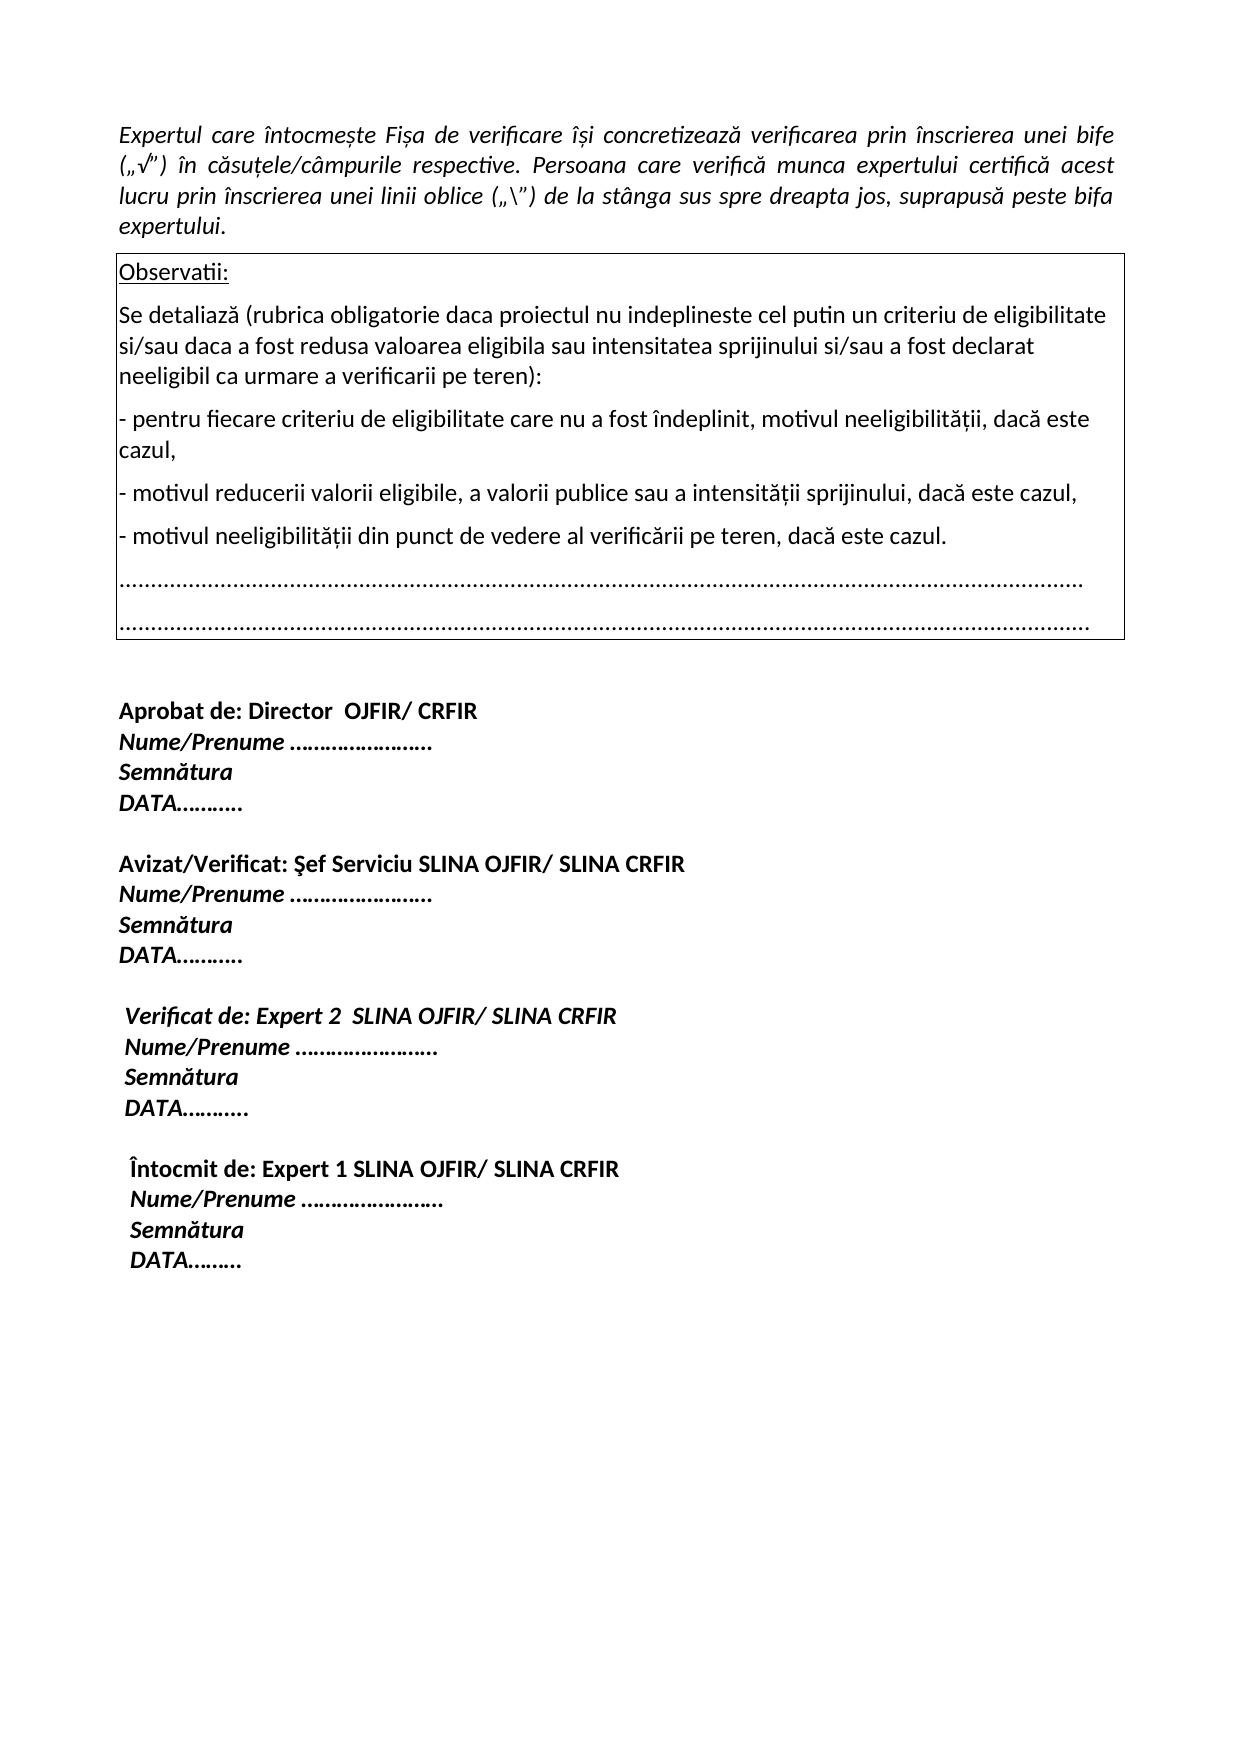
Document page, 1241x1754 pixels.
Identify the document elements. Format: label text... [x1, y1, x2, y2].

text Nume/Prenume …………………… [119, 878, 1116, 909]
text Nume/Prenume …………………… [119, 726, 1116, 756]
text DATA……….. [119, 939, 1116, 970]
text Expertul care întocmește Fișa de verificare îşi concretizează verificarea prin înscrierea unei bife („√”) în căsuțele/câmpurile respective. Persoana care verifică munca expertului certifică acest lucru prin înscrierea unei linii oblice („\”) de la stânga sus spre dreapta jos, suprapusă peste bifa expertului. [119, 119, 1116, 241]
text - pentru fiecare criteriu de eligibilitate care nu a fost îndeplinit, motivul neeligibilităţii, dacă este cazul, [117, 400, 1124, 464]
text Nume/Prenume …………………… [119, 1184, 1116, 1214]
text DATA……….. [119, 787, 1116, 817]
text Semnătura [119, 1062, 1116, 1092]
text Aprobat de: Director OJFIR/ CRFIR [119, 695, 1116, 726]
text DATA……….. [119, 1092, 1116, 1123]
text DATA……… [119, 1245, 1116, 1275]
text Întocmit de: Expert 1 SLINA OJFIR/ SLINA CRFIR [119, 1153, 1116, 1184]
text Semnătura [119, 756, 1116, 787]
text ......................................................................................................................................................... [117, 560, 1124, 594]
text Verificat de: Expert 2 SLINA OJFIR/ SLINA CRFIR [119, 1001, 1116, 1031]
text .......................................................................................................................................................... [117, 603, 1124, 639]
text Nume/Prenume …………………… [119, 1031, 1116, 1062]
text Semnătura [119, 909, 1116, 939]
text - motivul neeligibilităţii din punct de vedere al verificării pe teren, dacă este cazul. [117, 517, 1124, 551]
text - motivul reducerii valorii eligibile, a valorii publice sau a intensităţii sprijinului, dacă este cazul, [117, 474, 1124, 508]
text Avizat/Verificat: Şef Serviciu SLINA OJFIR/ SLINA CRFIR [119, 848, 1116, 878]
text Semnătura [119, 1214, 1116, 1245]
text Observatii: [117, 254, 1124, 287]
text Se detaliază (rubrica obligatorie daca proiectul nu indeplineste cel putin un criteriu de eligibilitate si/sau daca a fost redusa valoarea eligibila sau intensitatea sprijinului si/sau a fost declarat neeligibil ca urmare a verificarii pe teren): [117, 296, 1124, 391]
